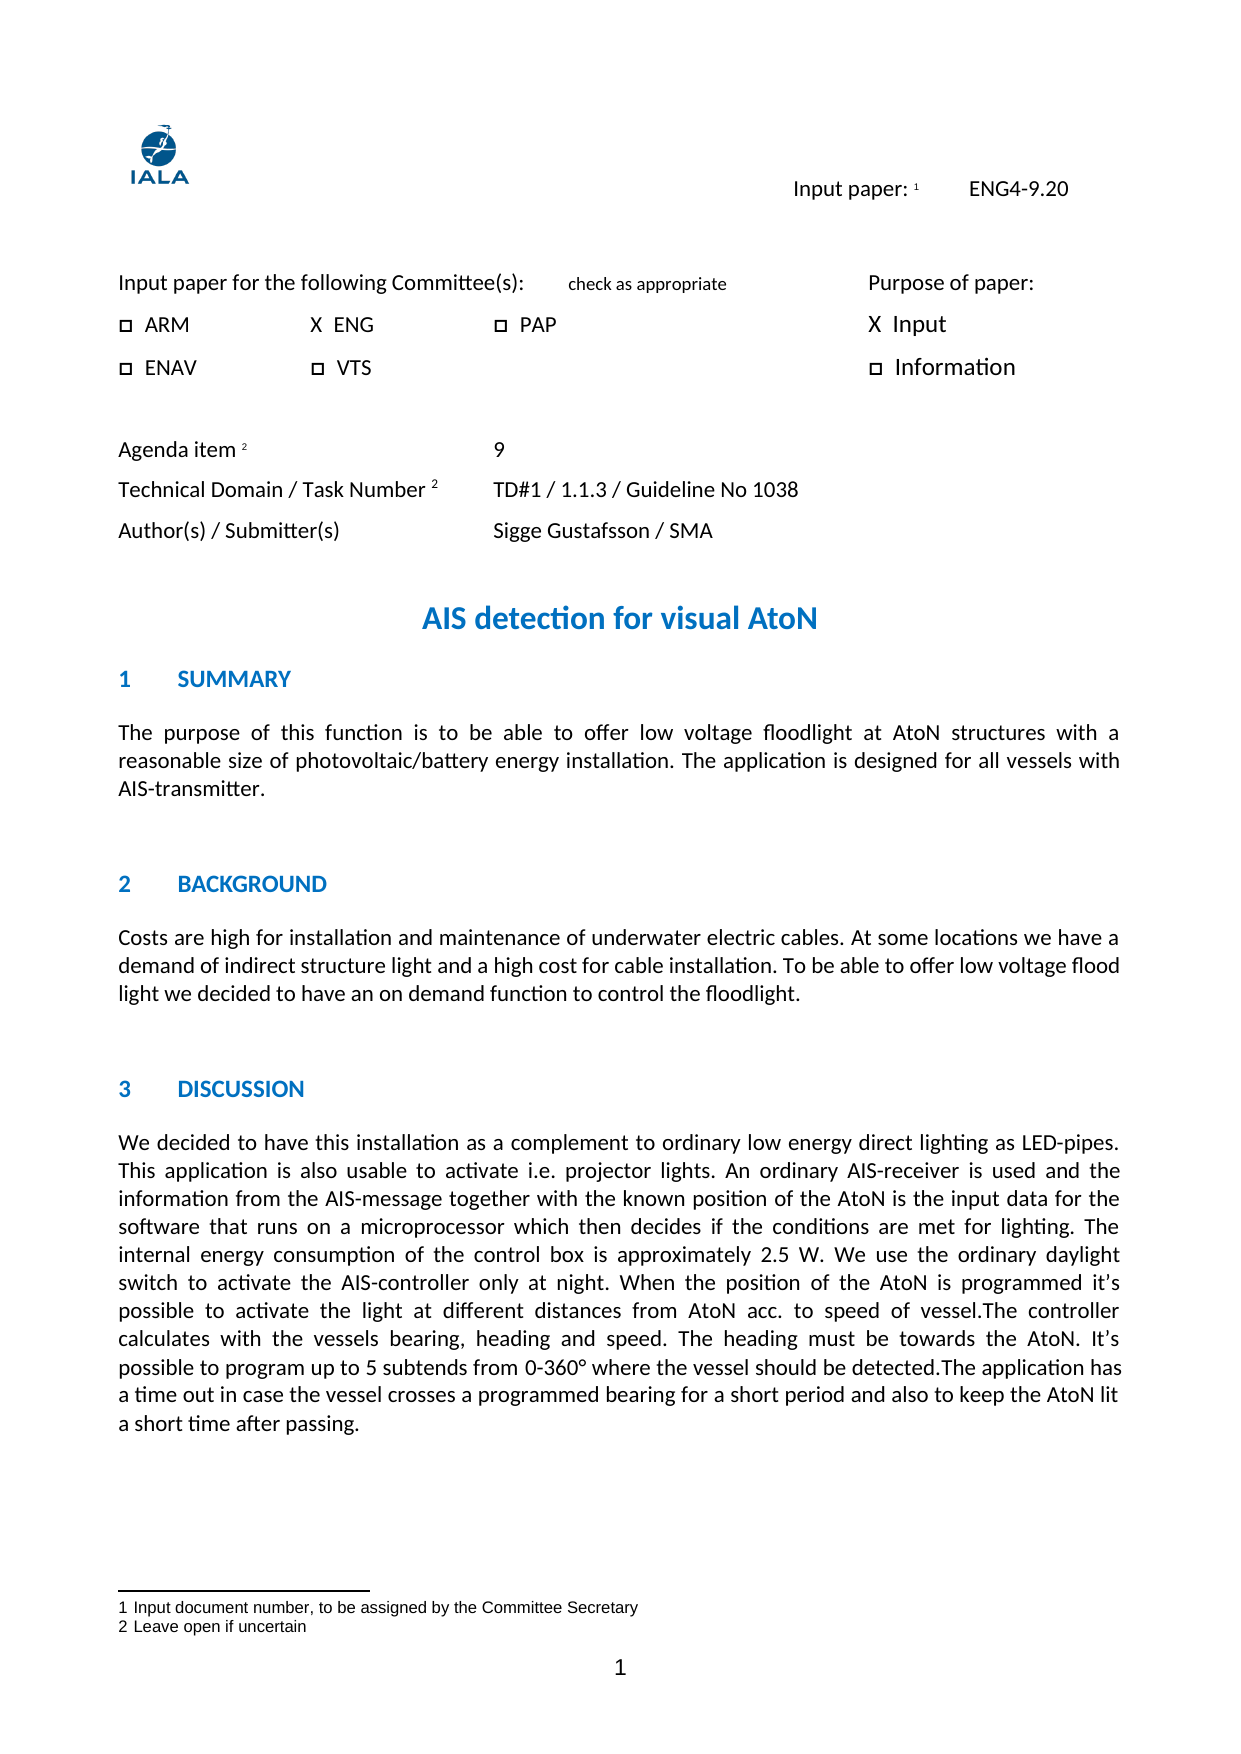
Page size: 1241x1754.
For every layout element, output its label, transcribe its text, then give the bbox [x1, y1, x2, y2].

subtitle Background [118, 868, 1122, 898]
text Costs are high for installation and maintenance of underwater electric cables. At some locations we have a demand of indirect structure light and a high cost for cable installation. To be able to offer low voltage flood light we decided to have an on demand function to control the floodlight. [118, 923, 1122, 1007]
text Agenda item 9 [118, 435, 1122, 463]
title AIS detection for visual AtoN [118, 597, 1122, 638]
text Input paper for the following Committee(s): check as appropriate Purpose of paper: [118, 268, 1122, 296]
text Input paper: ENG4-9.20 [118, 118, 1122, 202]
text Technical Domain / Task Number 2 TD#1 / 1.1.3 / Guideline No 1038 [118, 475, 1122, 503]
picture [118, 118, 199, 197]
text □ ARM X ENG □ PAP X Input [118, 308, 1122, 339]
subtitle Summary [118, 663, 1122, 693]
text The purpose of this function is to be able to offer low voltage floodlight at AtoN structures with a reasonable size of photovoltaic/battery energy installation. The application is designed for all vessels with AIS-transmitter. [118, 718, 1122, 802]
text Author(s) / Submitter(s) Sigge Gustafsson / SMA [118, 516, 1122, 544]
subtitle Discussion [118, 1073, 1122, 1103]
text We decided to have this installation as a complement to ordinary low energy direct lighting as LED-pipes. This application is also usable to activate i.e. projector lights. An ordinary AIS-receiver is used and the information from the AIS-message together with the known position of the AtoN is the input data for the software that runs on a microprocessor which then decides if the conditions are met for lighting. The internal energy consumption of the control box is approximately 2.5 W. We use the ordinary daylight switch to activate the AIS-controller only at night. When the position of the AtoN is programmed it’s possible to activate the light at different distances from AtoN acc. to speed of vessel.The controller calculates with the vessels bearing, heading and speed. The heading must be towards the AtoN. It’s possible to program up to 5 subtends from 0-360° where the vessel should be detected.The application has a time out in case the vessel crosses a programmed bearing for a short period and also to keep the AtoN lit a short time after passing. [118, 1128, 1122, 1437]
text □ ENAV □ VTS □ Information [118, 351, 1122, 382]
